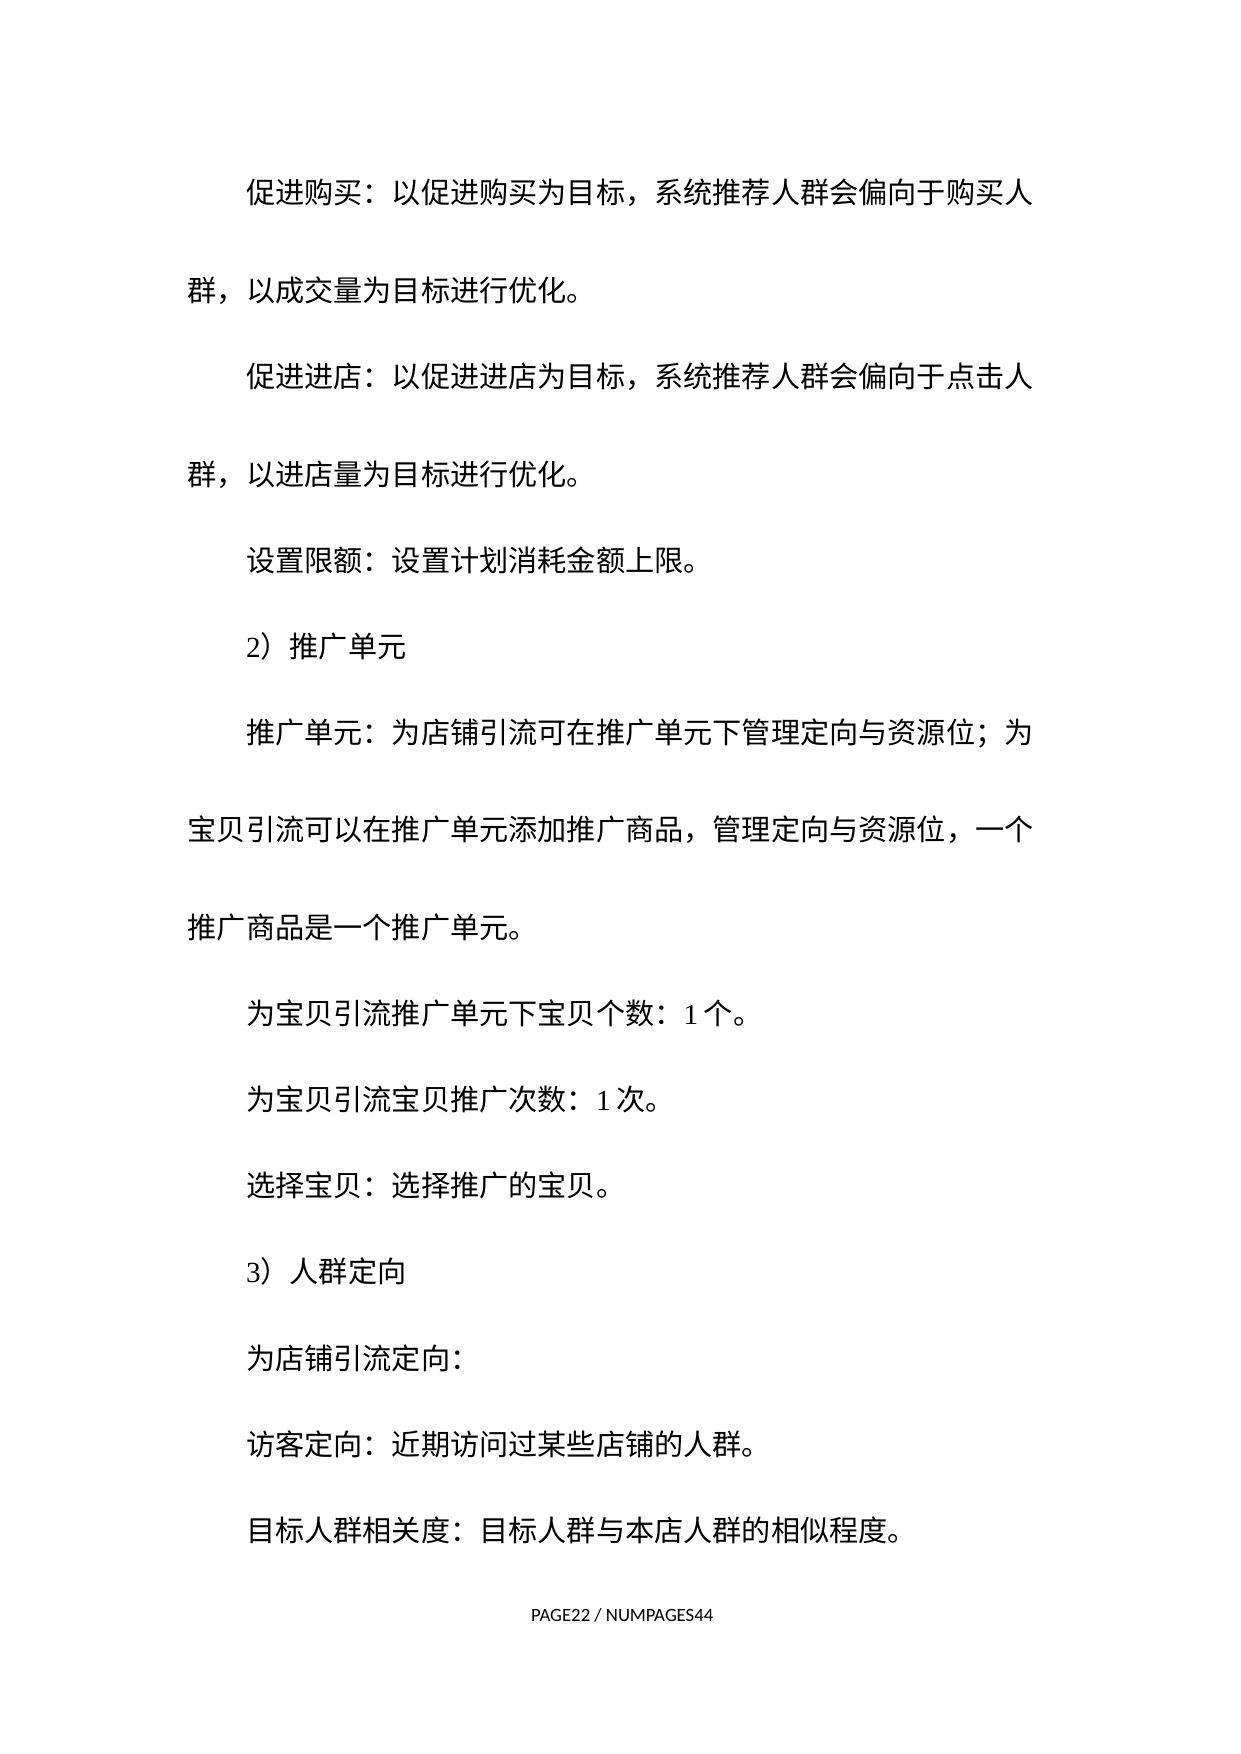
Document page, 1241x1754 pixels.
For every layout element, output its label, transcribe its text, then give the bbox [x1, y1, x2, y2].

text 促进进店：以促进进店为目标，系统推荐人群会偏向于点击人群，以进店量为目标进行优化。 [187, 342, 1053, 505]
text 为宝贝引流推广单元下宝贝个数：1个。 [187, 979, 1053, 1044]
text 目标人群相关度：目标人群与本店人群的相似程度。 [187, 1496, 1053, 1561]
text 推广单元：为店铺引流可在推广单元下管理定向与资源位；为宝贝引流可以在推广单元添加推广商品，管理定向与资源位，一个推广商品是一个推广单元。 [187, 698, 1053, 958]
text 访客定向：近期访问过某些店铺的人群。 [187, 1410, 1053, 1475]
text 为店铺引流定向： [187, 1324, 1053, 1389]
text 3）人群定向 [187, 1238, 1053, 1303]
text 促进购买：以促进购买为目标，系统推荐人群会偏向于购买人群，以成交量为目标进行优化。 [187, 158, 1053, 321]
text 选择宝贝：选择推广的宝贝。 [187, 1152, 1053, 1217]
text 为宝贝引流宝贝推广次数：1次。 [187, 1065, 1053, 1130]
text 设置限额：设置计划消耗金额上限。 [187, 526, 1053, 591]
text 2）推广单元 [187, 612, 1053, 677]
